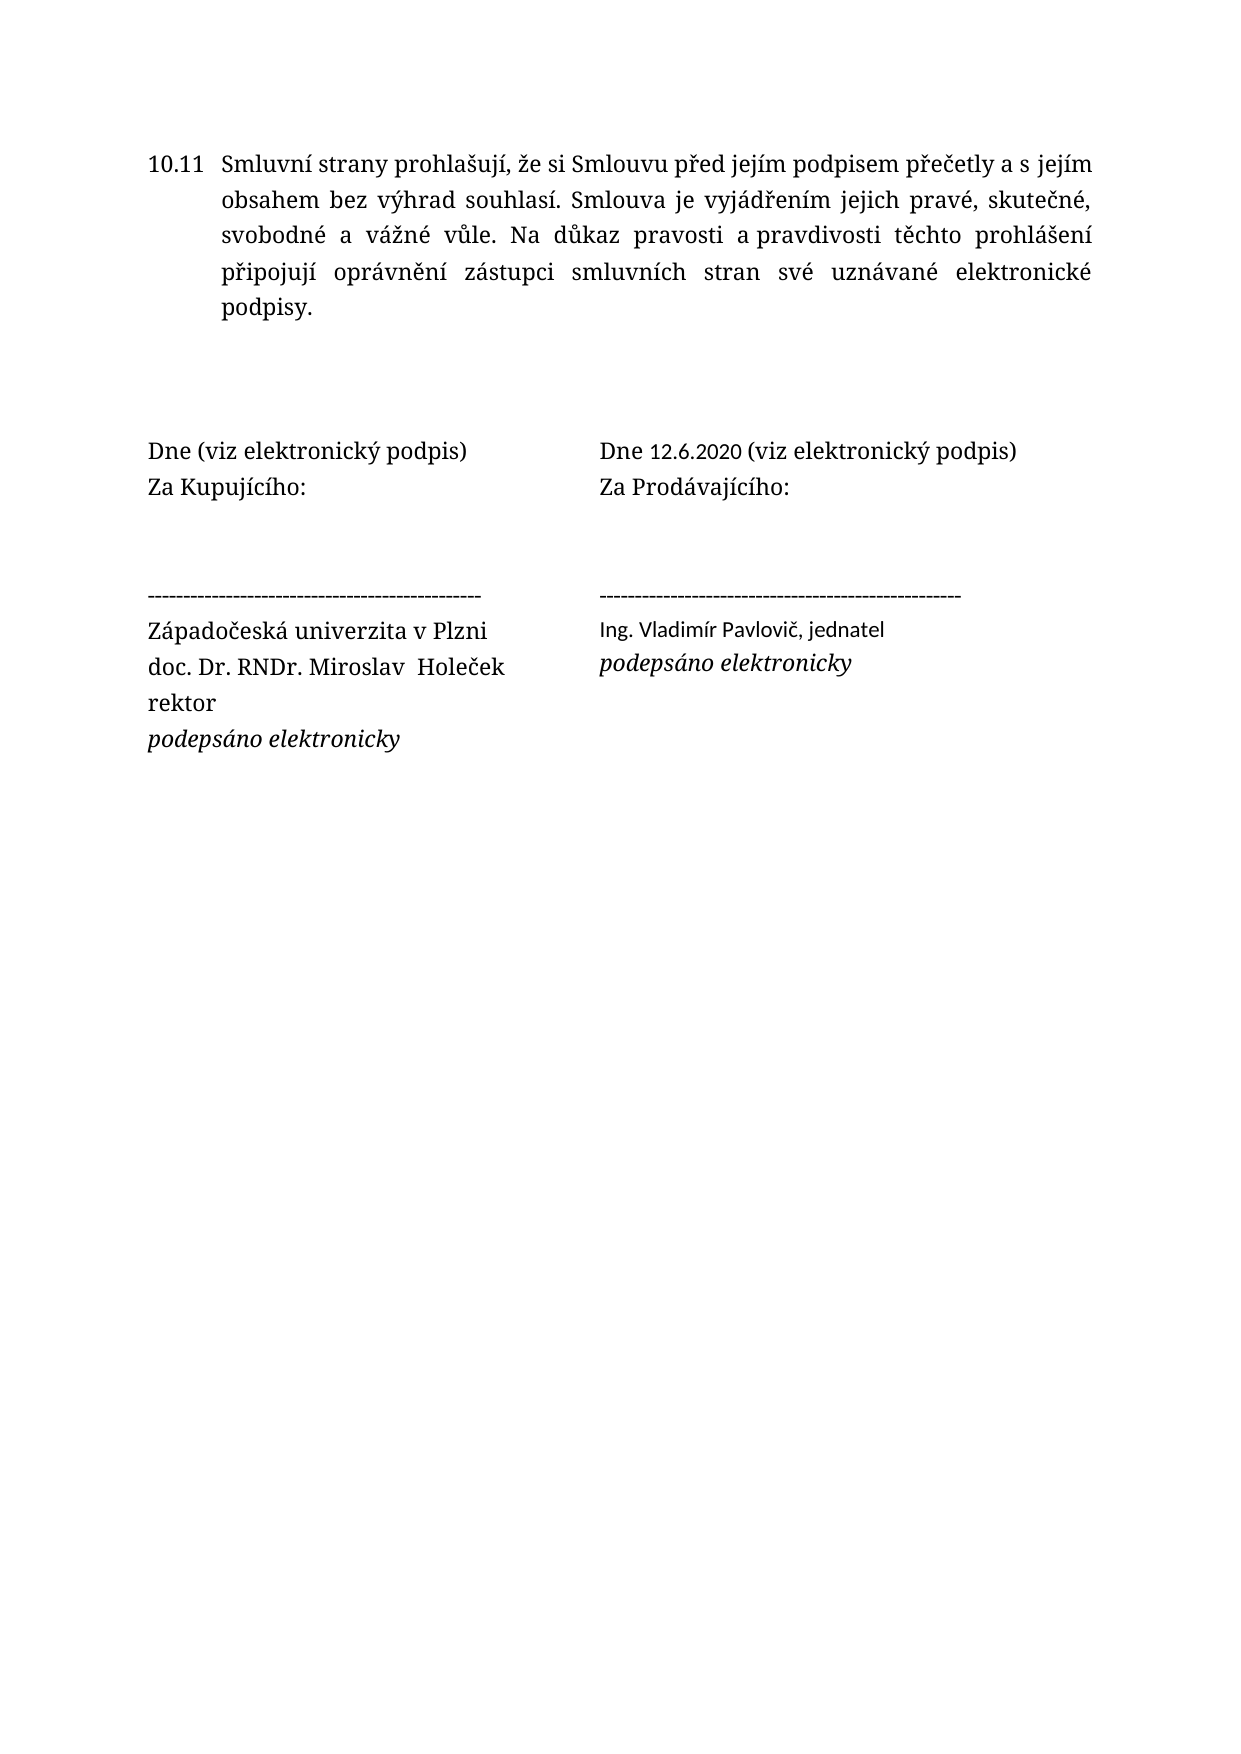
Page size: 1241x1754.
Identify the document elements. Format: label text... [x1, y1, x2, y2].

text 10.11 Smluvní strany prohlašují, že si Smlouvu před jejím podpisem přečetly a s jejím obsahem bez výhrad souhlasí. Smlouva je vyjádřením jejich pravé, skutečné, svobodné a vážné vůle. Na důkaz pravosti a pravdivosti těchto prohlášení připojují oprávnění zástupci smluvních stran své uznávané elektronické podpisy. [148, 148, 1093, 323]
table_header Dne (viz elektronický podpis) Za Kupujícího: ----------------------------------------------- Západočeská univerzita v Plzni doc. Dr. RNDr. Miroslav Holeček rektor podepsáno elektronicky [136, 435, 588, 829]
table_header Dne 12.6.2020 (viz elektronický podpis) Za Prodávajícího: --------------------------------------------------- Ing. Vladimír Pavlovič, jednatel podepsáno elektronicky [588, 435, 1040, 829]
